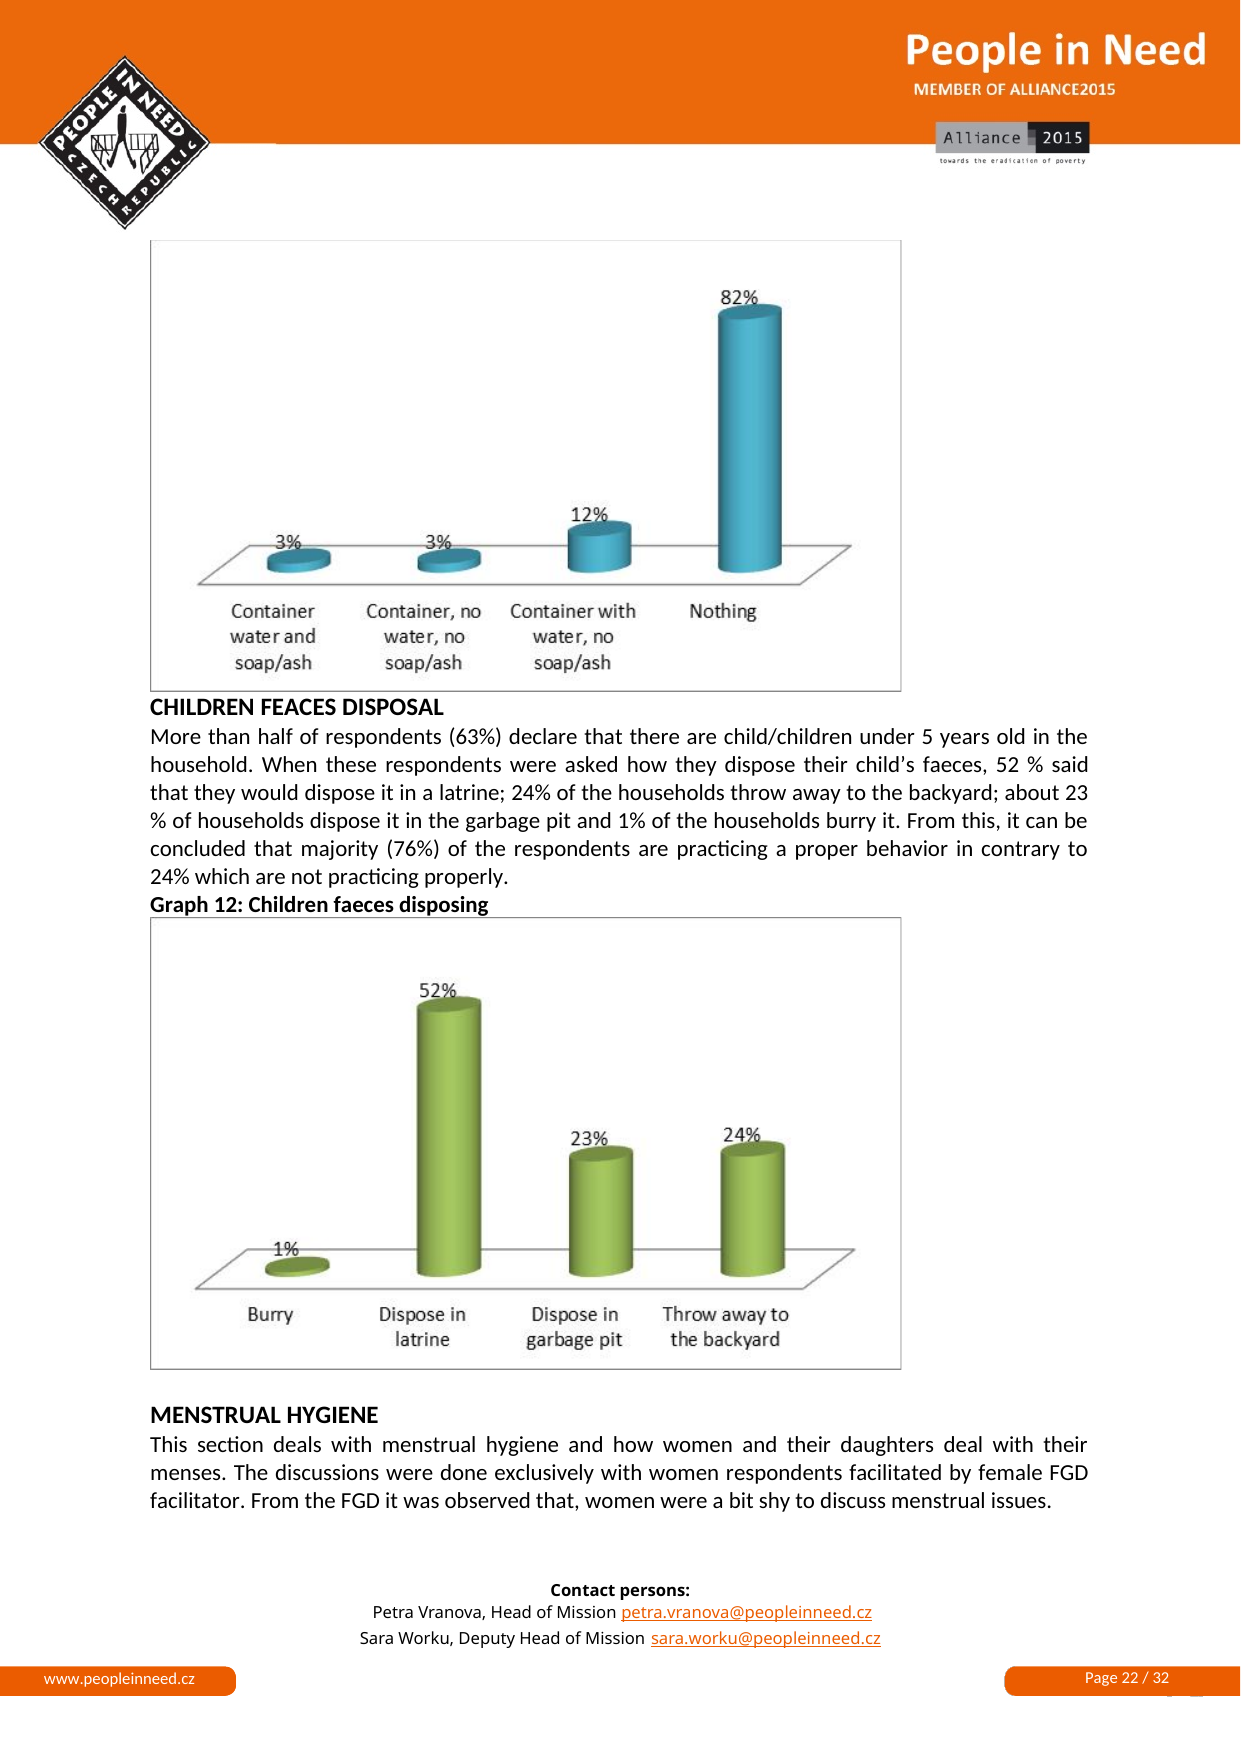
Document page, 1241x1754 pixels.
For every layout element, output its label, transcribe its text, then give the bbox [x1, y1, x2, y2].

text Menstrual Hygiene [150, 1400, 1090, 1430]
text Children feaces disposal [150, 691, 1090, 722]
text This section deals with menstrual hygiene and how women and their daughters deal with their menses. The discussions were done exclusively with women respondents facilitated by female FGD facilitator. From the FGD it was observed that, women were a bit shy to discuss menstrual issues. [150, 1430, 1090, 1514]
picture [150, 917, 902, 1370]
picture [0, 1665, 237, 1697]
text More than half of respondents (63%) declare that there are child/children under 5 years old in the household. When these respondents were asked how they dispose their child’s faeces, 52 % said that they would dispose it in a latrine; 24% of the households throw away to the backyard; about 23 % of households dispose it in the garbage pit and 1% of the households burry it. From this, it can be concluded that majority (76%) of the respondents are practicing a proper behavior in contrary to 24% which are not practicing properly. [150, 722, 1090, 890]
text Graph 12: Children faeces disposing [150, 890, 1090, 918]
picture [1003, 1665, 1241, 1697]
picture [0, 0, 1241, 692]
